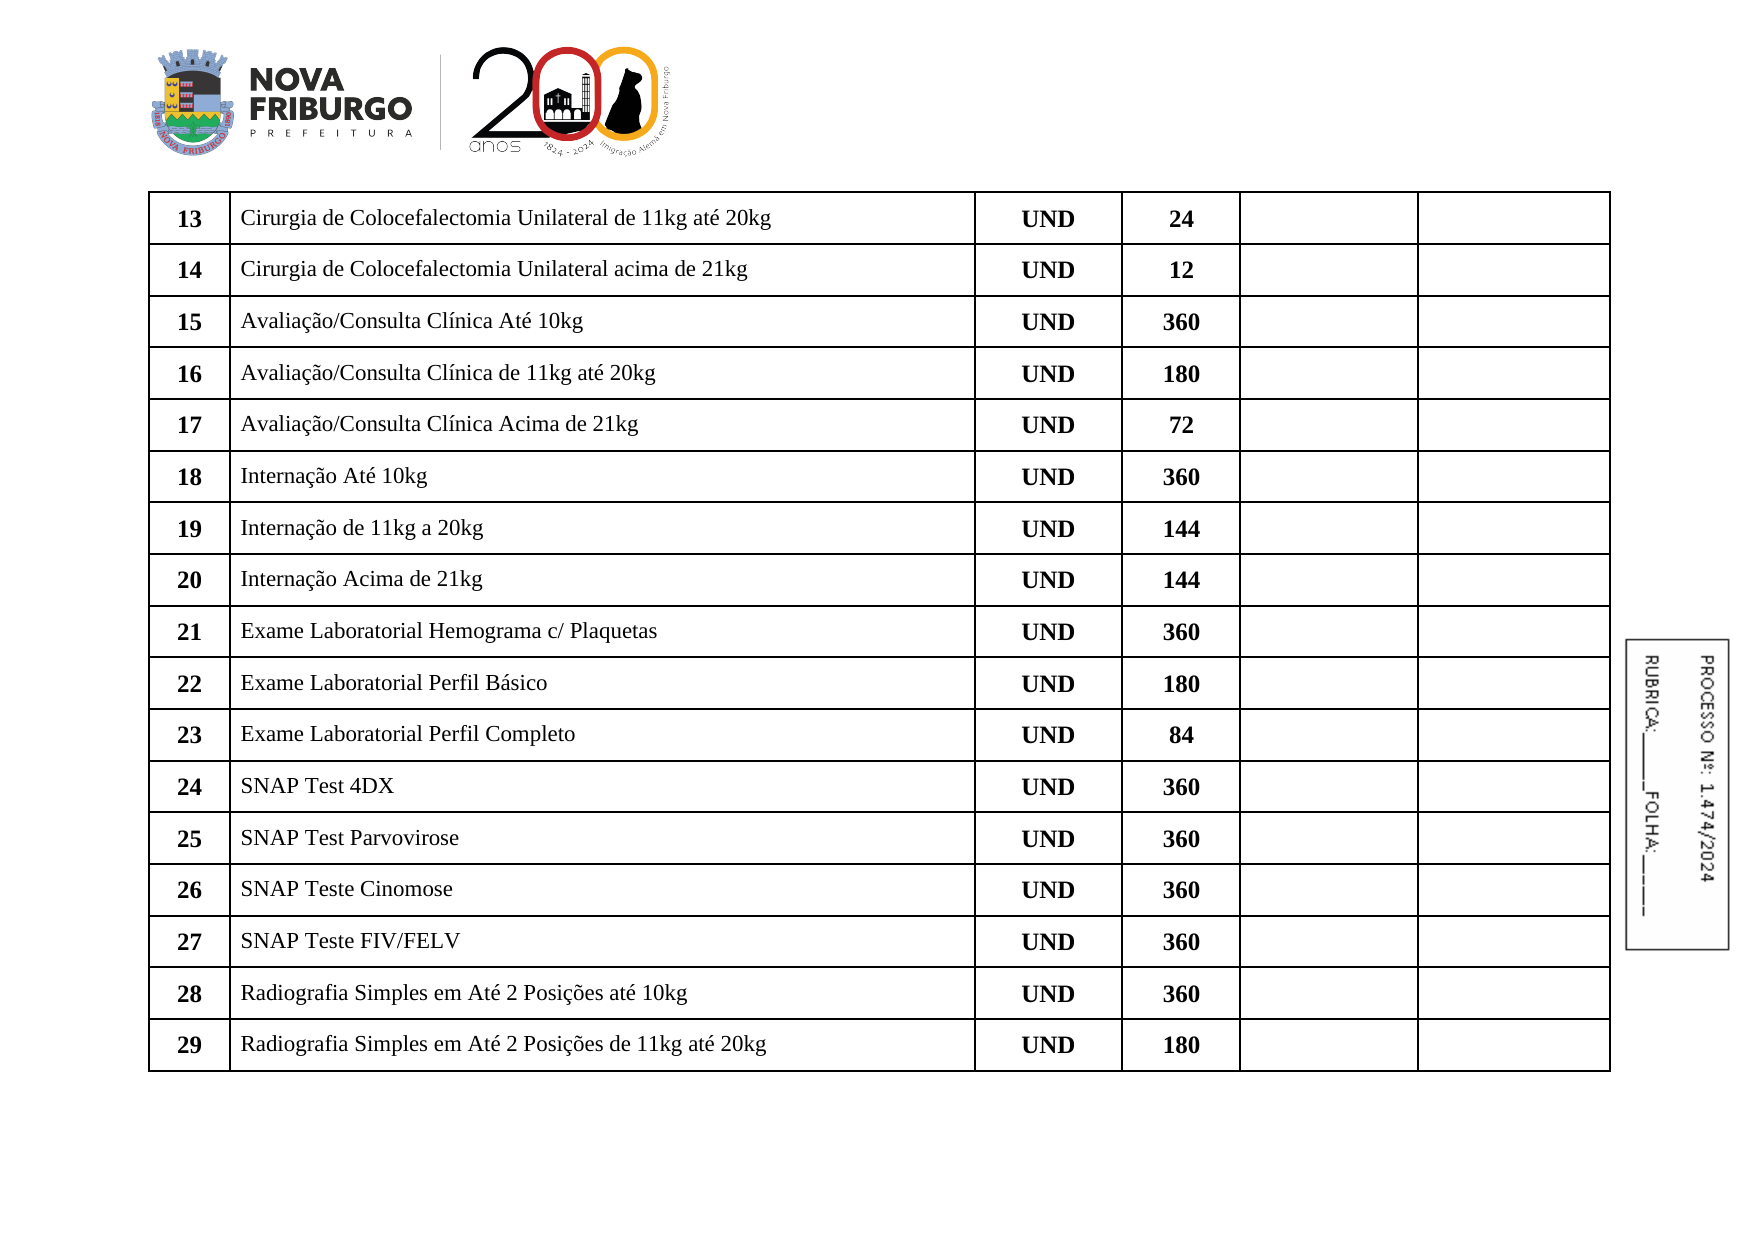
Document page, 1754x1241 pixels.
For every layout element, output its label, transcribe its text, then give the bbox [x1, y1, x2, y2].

table_cell 28 [150, 968, 229, 1018]
table_cell Exame Laboratorial Perfil Básico [231, 658, 974, 708]
table_cell 22 [150, 658, 229, 708]
table_cell [1241, 1020, 1417, 1069]
table_cell [1419, 555, 1609, 604]
table_cell UND [976, 348, 1121, 398]
table_cell 360 [1123, 865, 1239, 914]
table_cell UND [976, 813, 1121, 863]
table_cell 20 [150, 555, 229, 604]
table_cell 12 [1123, 245, 1239, 294]
table_cell [1419, 297, 1609, 346]
table_cell [1241, 245, 1417, 294]
table_cell UND [976, 503, 1121, 553]
table_cell 360 [1123, 917, 1239, 966]
table_cell [1419, 245, 1609, 294]
table_cell 84 [1123, 710, 1239, 759]
table_cell 72 [1123, 400, 1239, 449]
table_cell [1419, 607, 1609, 656]
picture [1623, 638, 1730, 951]
table_cell SNAP Teste Cinomose [231, 865, 974, 914]
table_cell Cirurgia de Colocefalectomia Unilateral acima de 21kg [231, 245, 974, 294]
table_cell 360 [1123, 762, 1239, 811]
table_cell [1419, 658, 1609, 708]
table_cell UND [976, 297, 1121, 346]
table_cell [1419, 348, 1609, 398]
table_cell UND [976, 762, 1121, 811]
table_cell UND [976, 193, 1121, 243]
table_cell UND [976, 1020, 1121, 1069]
table_cell 24 [150, 762, 229, 811]
table_cell SNAP Teste FIV/FELV [231, 917, 974, 966]
table_cell [1241, 607, 1417, 656]
table_cell 360 [1123, 297, 1239, 346]
table_cell Internação Acima de 21kg [231, 555, 974, 604]
table_cell [1241, 968, 1417, 1018]
table_cell 360 [1123, 452, 1239, 501]
table_cell SNAP Test Parvovirose [231, 813, 974, 863]
table_cell [1241, 658, 1417, 708]
table_cell [1241, 917, 1417, 966]
table_cell UND [976, 710, 1121, 759]
table_cell [1419, 813, 1609, 863]
table_cell UND [976, 452, 1121, 501]
table_cell [1241, 452, 1417, 501]
table_cell Avaliação/Consulta Clínica de 11kg até 20kg [231, 348, 974, 398]
table_cell [1419, 452, 1609, 501]
table_cell [1419, 400, 1609, 449]
table_cell [1419, 865, 1609, 914]
table_cell 180 [1123, 348, 1239, 398]
table_cell UND [976, 555, 1121, 604]
table_cell 15 [150, 297, 229, 346]
table_cell 21 [150, 607, 229, 656]
table_cell 17 [150, 400, 229, 449]
table_cell [1241, 400, 1417, 449]
table_cell 144 [1123, 555, 1239, 604]
table_cell 27 [150, 917, 229, 966]
table_cell 13 [150, 193, 229, 243]
table_cell UND [976, 658, 1121, 708]
table_cell [1419, 762, 1609, 811]
table_cell 23 [150, 710, 229, 759]
table_cell Cirurgia de Colocefalectomia Unilateral de 11kg até 20kg [231, 193, 974, 243]
table_cell Radiografia Simples em Até 2 Posições de 11kg até 20kg [231, 1020, 974, 1069]
table_cell [1419, 710, 1609, 759]
table_cell 180 [1123, 1020, 1239, 1069]
table_cell 360 [1123, 968, 1239, 1018]
table_cell UND [976, 865, 1121, 914]
table_cell UND [976, 607, 1121, 656]
table_cell Avaliação/Consulta Clínica Acima de 21kg [231, 400, 974, 449]
table_cell Internação de 11kg a 20kg [231, 503, 974, 553]
table_cell [1241, 710, 1417, 759]
table_cell [1241, 297, 1417, 346]
table_cell 19 [150, 503, 229, 553]
table_cell [1419, 503, 1609, 553]
table_cell [1419, 917, 1609, 966]
table_cell 14 [150, 245, 229, 294]
table_cell [1419, 968, 1609, 1018]
table_cell Exame Laboratorial Perfil Completo [231, 710, 974, 759]
table_cell UND [976, 400, 1121, 449]
table_cell 360 [1123, 607, 1239, 656]
table_cell [1241, 762, 1417, 811]
table_cell Internação Até 10kg [231, 452, 974, 501]
table_cell SNAP Test 4DX [231, 762, 974, 811]
table_cell 24 [1123, 193, 1239, 243]
table_cell [1241, 503, 1417, 553]
table_cell Radiografia Simples em Até 2 Posições até 10kg [231, 968, 974, 1018]
table_cell 25 [150, 813, 229, 863]
table_cell [1241, 193, 1417, 243]
table_cell 360 [1123, 813, 1239, 863]
table_cell [1241, 348, 1417, 398]
table_cell [1241, 555, 1417, 604]
table_cell [1419, 193, 1609, 243]
table_cell 18 [150, 452, 229, 501]
table_cell [1241, 813, 1417, 863]
table_cell 26 [150, 865, 229, 914]
table_cell UND [976, 245, 1121, 294]
table_cell Exame Laboratorial Hemograma c/ Plaquetas [231, 607, 974, 656]
table_cell UND [976, 917, 1121, 966]
table_cell [1419, 1020, 1609, 1069]
table_cell 180 [1123, 658, 1239, 708]
table_cell 16 [150, 348, 229, 398]
table_cell 144 [1123, 503, 1239, 553]
picture [124, 14, 702, 185]
table_cell UND [976, 968, 1121, 1018]
table_cell [1241, 865, 1417, 914]
table_cell 29 [150, 1020, 229, 1069]
table_cell Avaliação/Consulta Clínica Até 10kg [231, 297, 974, 346]
